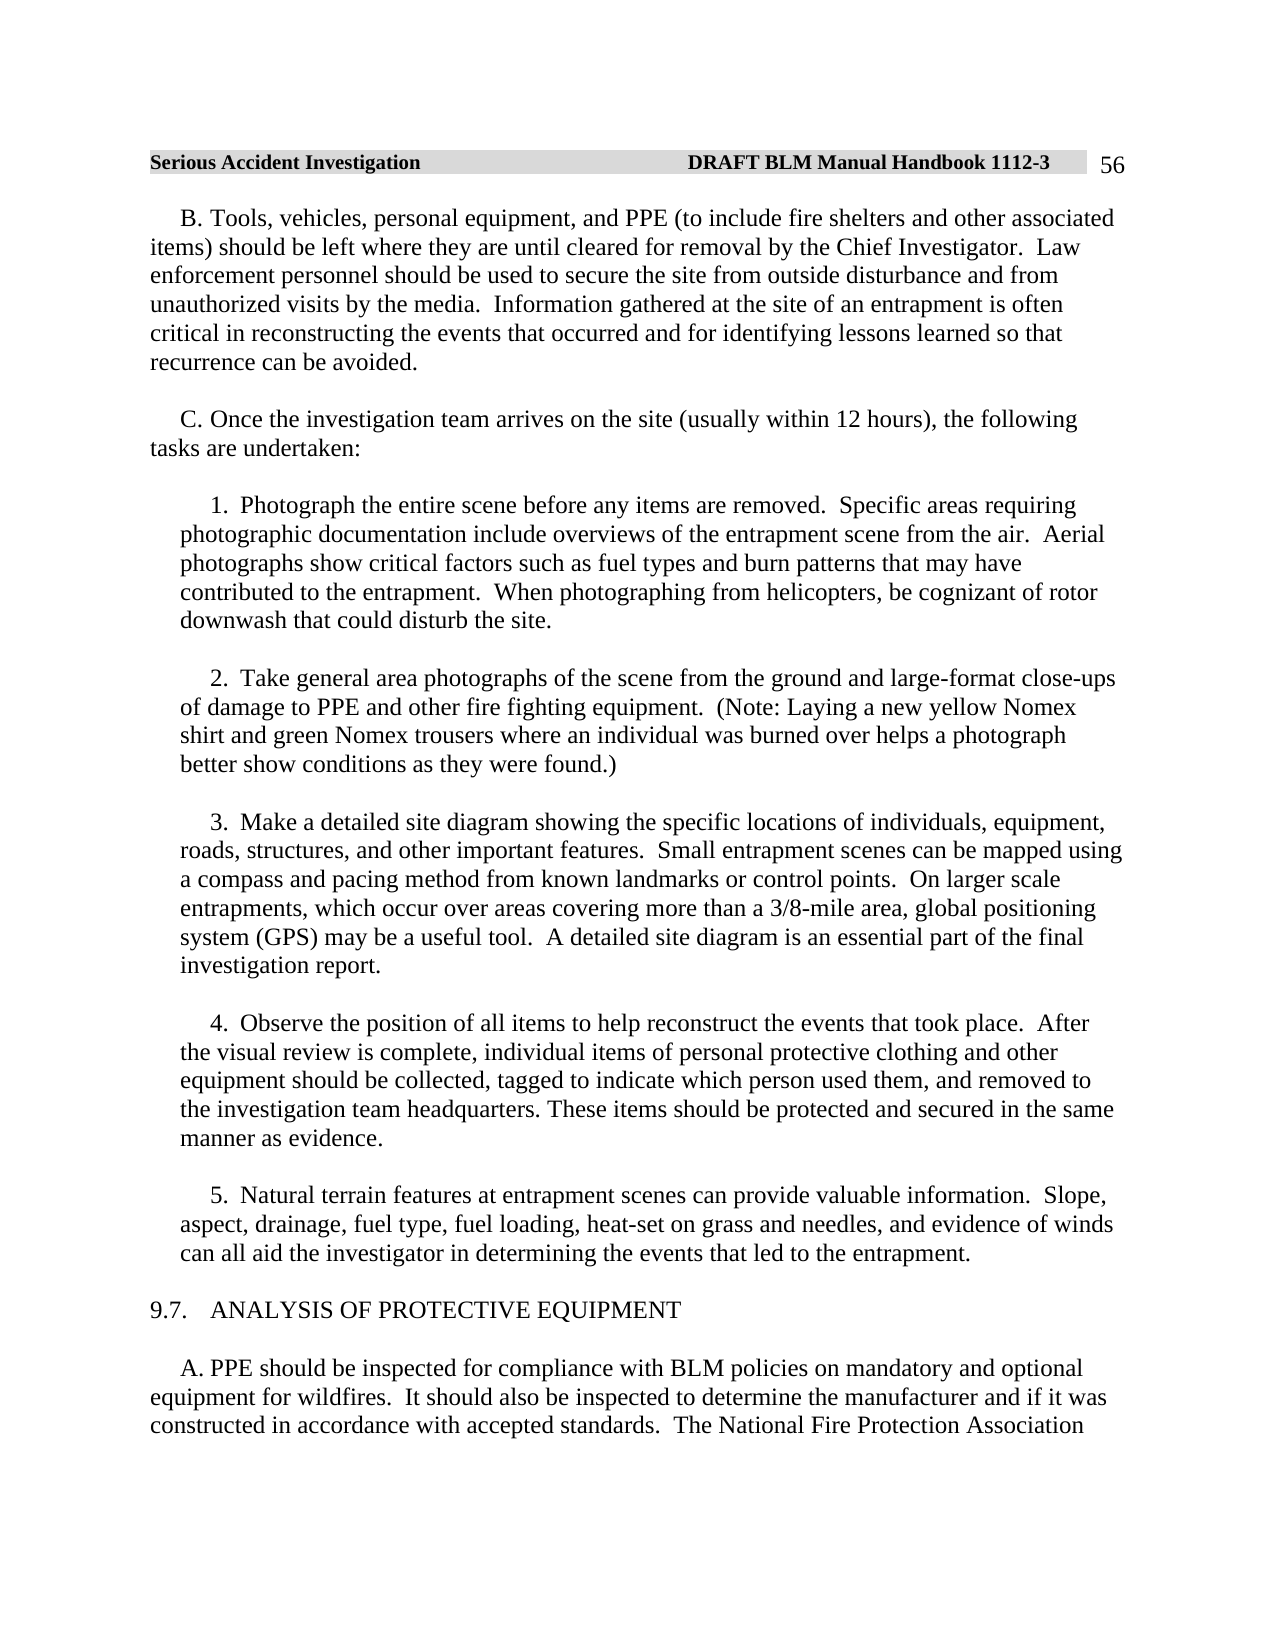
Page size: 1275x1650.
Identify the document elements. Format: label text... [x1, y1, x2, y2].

text 9.7. ANALYSIS OF PROTECTIVE EQUIPMENT [150, 1295, 1125, 1324]
text C. Once the investigation team arrives on the site (usually within 12 hours), the following tasks are undertaken: [150, 404, 1125, 490]
text B. Tools, vehicles, personal equipment, and PPE (to include fire shelters and other associated items) should be left where they are until cleared for removal by the Chief Investigator. Law enforcement personnel should be used to secure the site from outside disturbance and from unauthorized visits by the media. Information gathered at the site of an entrapment is often critical in reconstructing the events that occurred and for identifying lessons learned so that recurrence can be avoided. [150, 203, 1125, 404]
text 3. Make a detailed site diagram showing the specific locations of individuals, equipment, roads, structures, and other important features. Small entrapment scenes can be mapped using a compass and pacing method from known landmarks or control points. On larger scale entrapments, which occur over areas covering more than a 3/8-mile area, global positioning system (GPS) may be a useful tool. A detailed site diagram is an essential part of the final investigation report. [180, 807, 1125, 979]
text 1. Photograph the entire scene before any items are removed. Specific areas requiring photographic documentation include overviews of the entrapment scene from the air. Aerial photographs show critical factors such as fuel types and burn patterns that may have contributed to the entrapment. When photographing from helicopters, be cognizant of rotor downwash that could disturb the site. [180, 490, 1125, 663]
text 5. Natural terrain features at entrapment scenes can provide valuable information. Slope, aspect, drainage, fuel type, fuel loading, heat-set on grass and needles, and evidence of winds can all aid the investigator in determining the events that led to the entrapment. [180, 1180, 1125, 1267]
text 2. Take general area photographs of the scene from the ground and large-format close-ups of damage to PPE and other fire fighting equipment. (Note: Laying a new yellow Nomex shirt and green Nomex trousers where an individual was burned over helps a photograph better show conditions as they were found.) [180, 663, 1125, 807]
text A. PPE should be inspected for compliance with BLM policies on mandatory and optional equipment for wildfires. It should also be inspected to determine the manufacturer and if it was constructed in accordance with accepted standards. The National Fire Protection Association [150, 1353, 1125, 1439]
text 4. Observe the position of all items to help reconstruct the events that took place. After the visual review is complete, individual items of personal protective clothing and other equipment should be collected, tagged to indicate which person used them, and removed to the investigation team headquarters. These items should be protected and secured in the same manner as evidence. [180, 1008, 1125, 1152]
